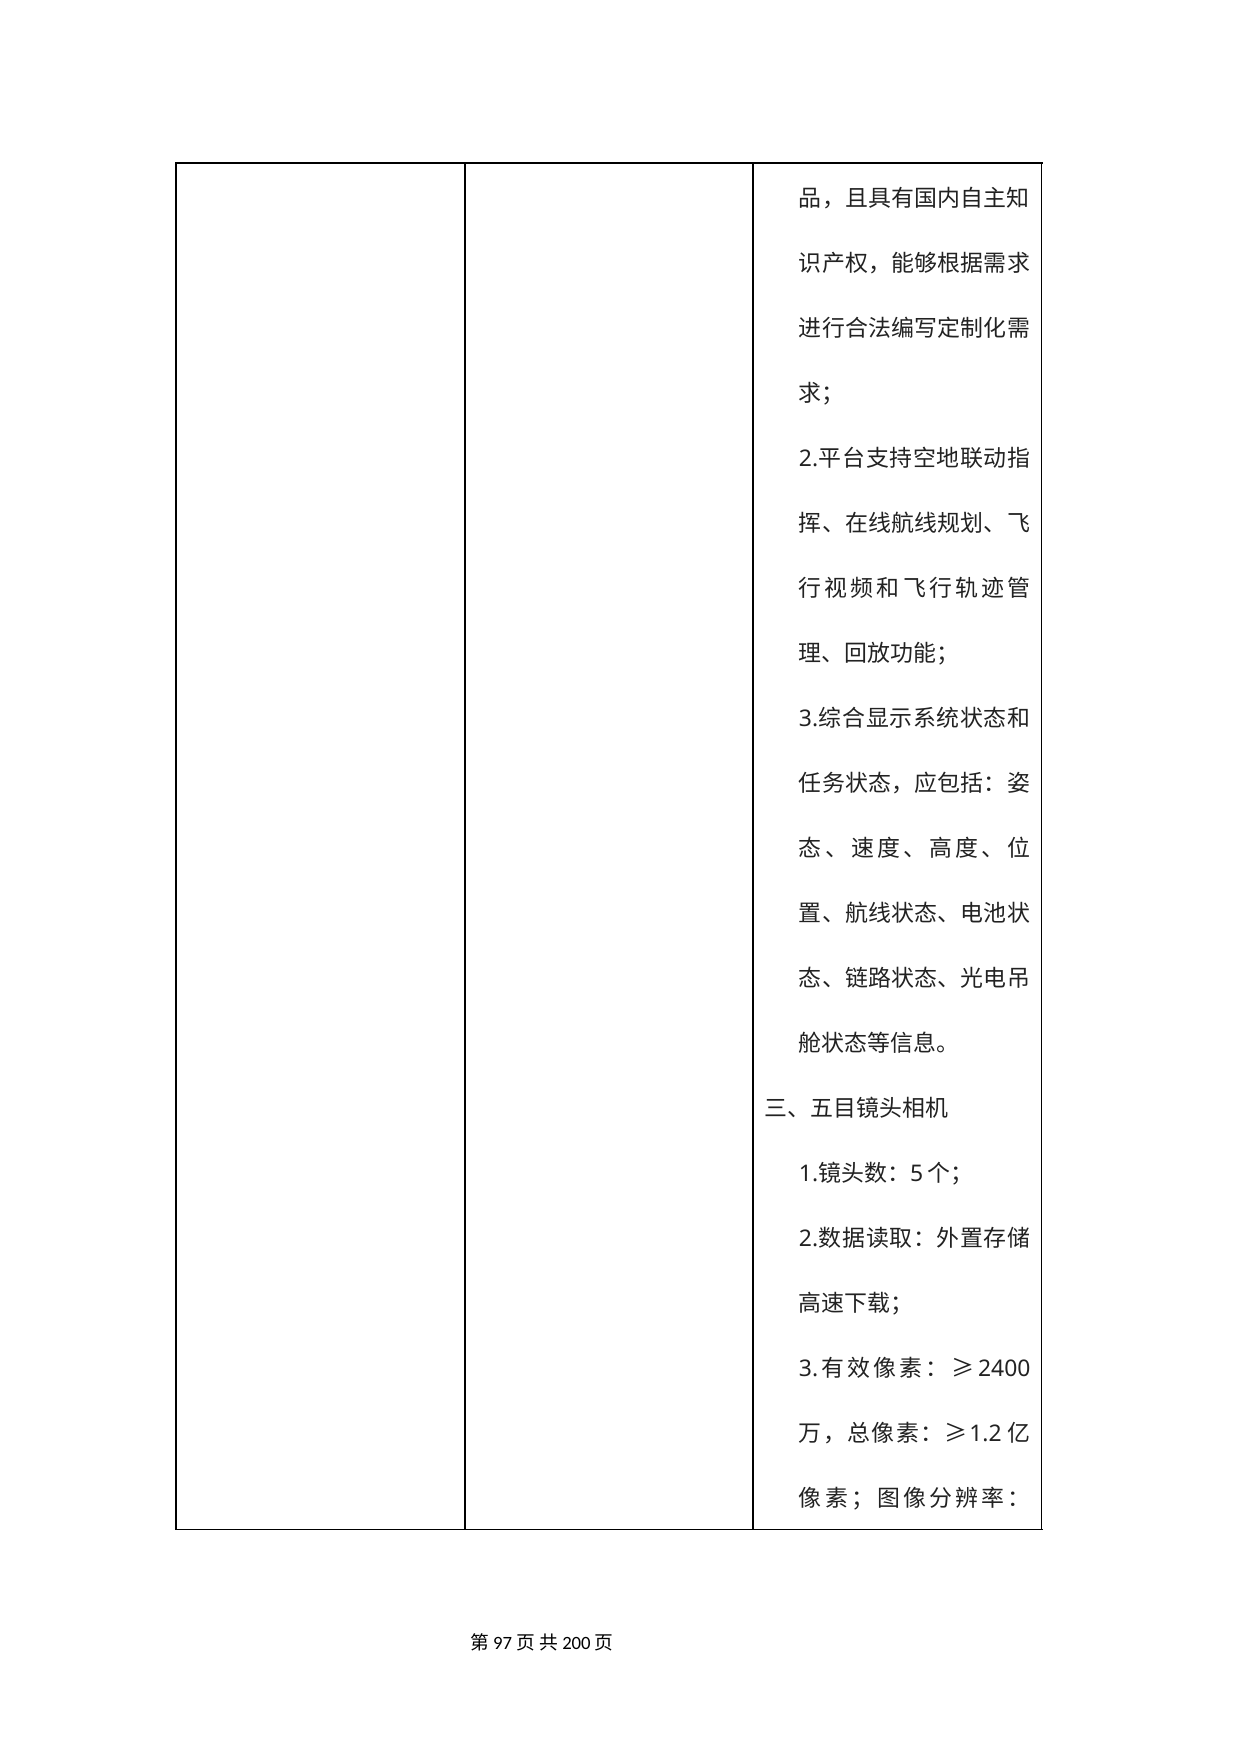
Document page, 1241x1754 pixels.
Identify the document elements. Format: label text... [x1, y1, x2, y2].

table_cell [754, 164, 1041, 1528]
table_cell [466, 164, 752, 1528]
table_cell 1 [177, 164, 464, 1528]
